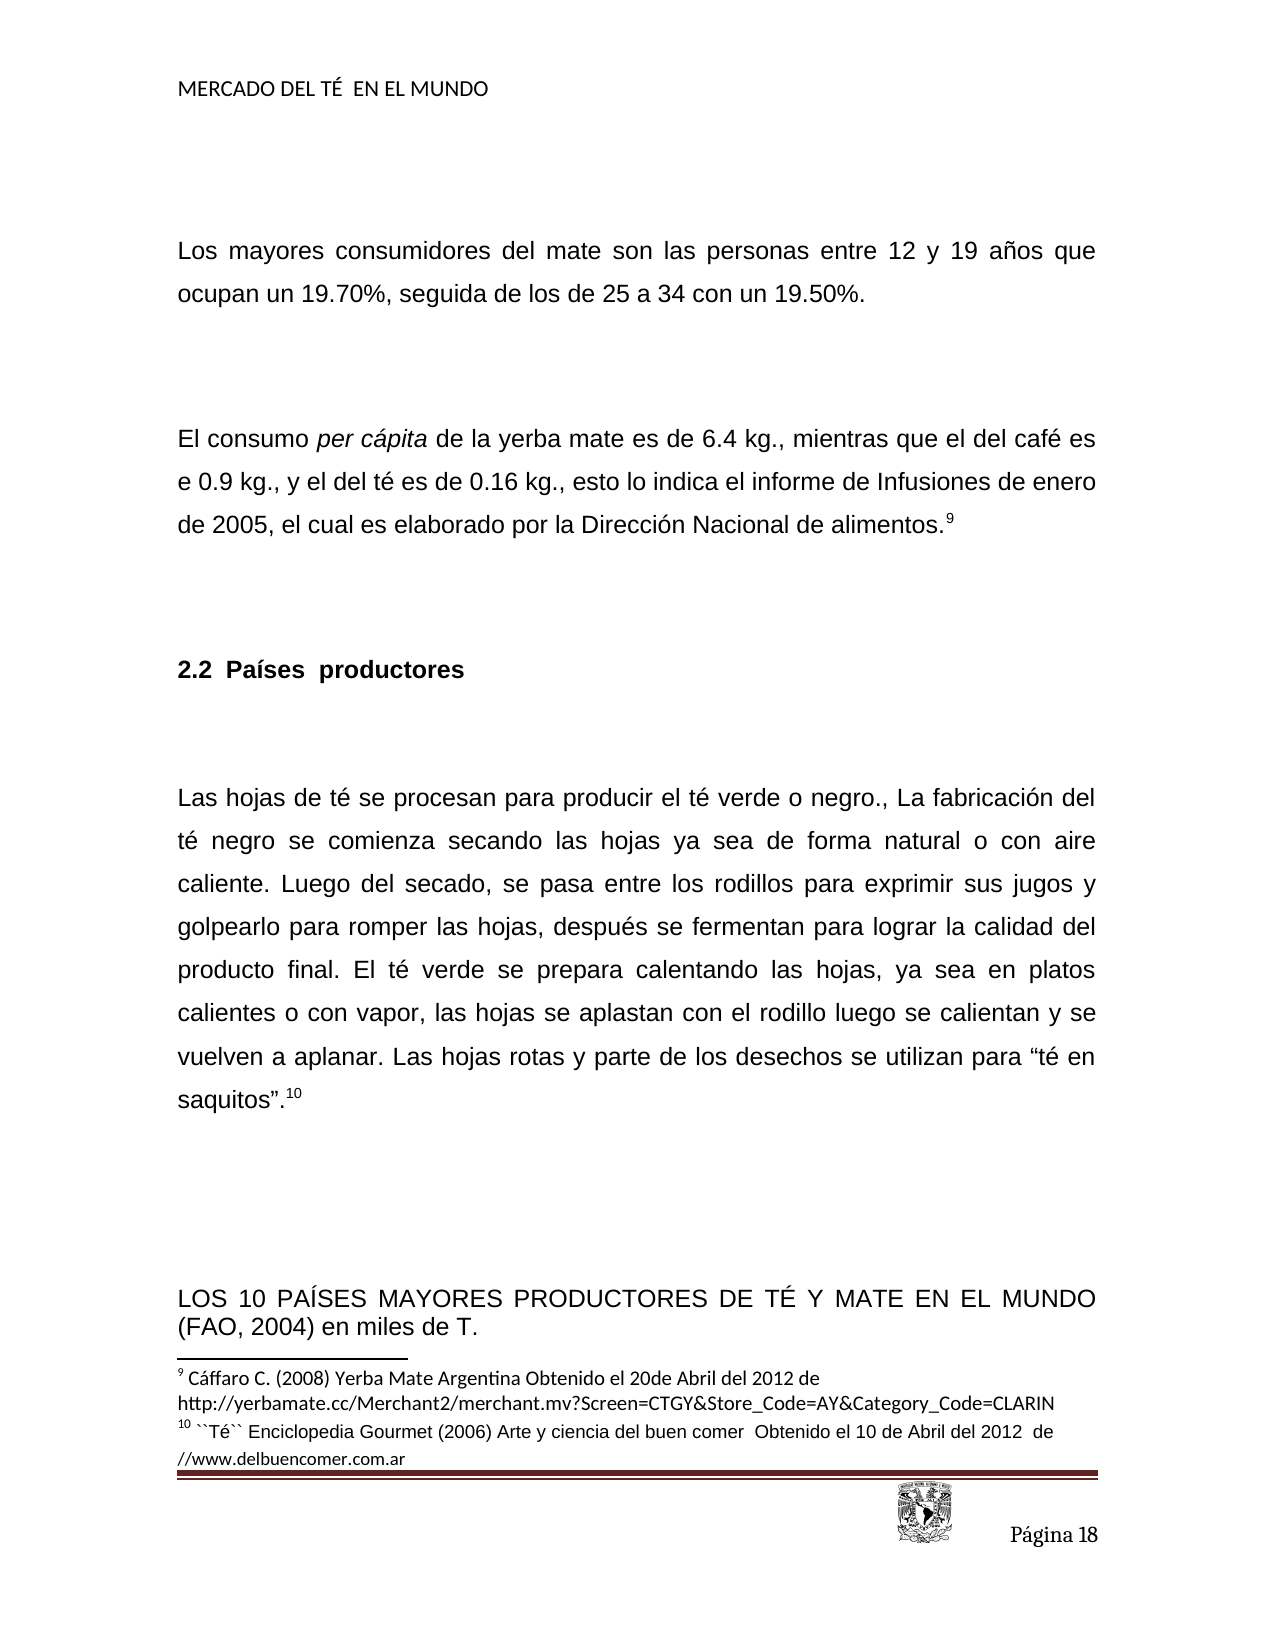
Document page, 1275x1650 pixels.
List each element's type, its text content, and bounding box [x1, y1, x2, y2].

text Los mayores consumidores del mate son las personas entre 12 y 19 años que ocupan un 19.70%, seguida de los de 25 a 34 con un 19.50%. [177, 236, 1098, 308]
text 2.2 Países productores [177, 655, 1098, 683]
text El consumo per cápita de la yerba mate es de 6.4 kg., mientras que el del café es e 0.9 kg., y el del té es de 0.16 kg., esto lo indica el informe de Infusiones de enero de 2005, el cual es elaborado por la Dirección Nacional de alimentos. [177, 424, 1098, 539]
picture [897, 1481, 952, 1543]
text Las hojas de té se procesan para producir el té verde o negro., La fabricación del té negro se comienza secando las hojas ya sea de forma natural o con aire caliente. Luego del secado, se pasa entre los rodillos para exprimir sus jugos y golpearlo para romper las hojas, después se fermentan para lograr la calidad del producto final. El té verde se prepara calentando las hojas, ya sea en platos calientes o con vapor, las hojas se aplastan con el rodillo luego se calientan y se vuelven a aplanar. Las hojas rotas y parte de los desechos se utilizan para “té en saquitos”. [177, 783, 1098, 1113]
text LOS 10 PAÍSES MAYORES PRODUCTORES DE TÉ Y MATE EN EL MUNDO (FAO, 2004) en miles de T. [177, 1284, 1098, 1341]
